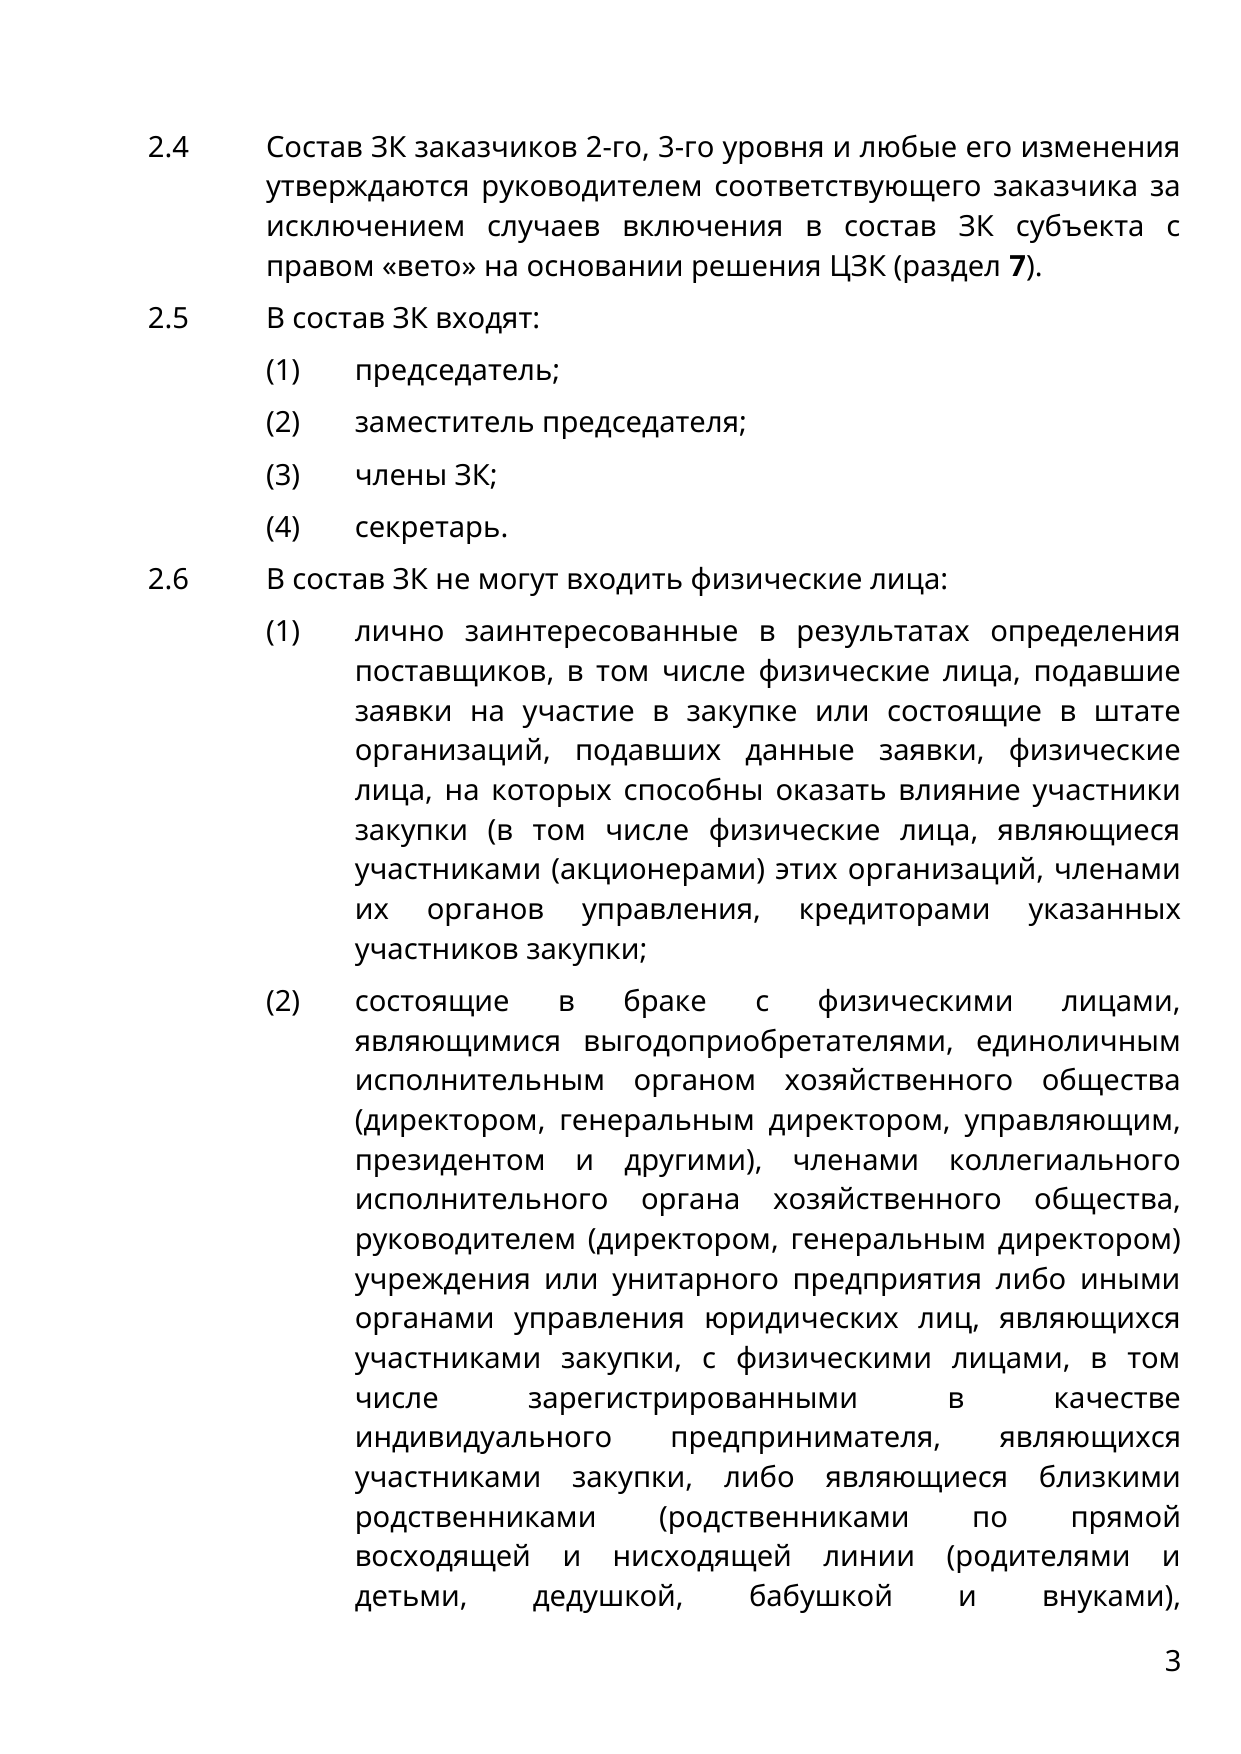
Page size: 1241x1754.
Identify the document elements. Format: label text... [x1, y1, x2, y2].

text председатель; [266, 349, 1181, 389]
text лично заинтересованные в результатах определения поставщиков, в том числе физические лица, подавшие заявки на участие в закупке или состоящие в штате организаций, подавших данные заявки, физические лица, на которых способны оказать влияние участники закупки (в том числе физические лица, являющиеся участниками (акционерами) этих организаций, членами их органов управления, кредиторами указанных участников закупки; [266, 610, 1181, 968]
text В состав ЗК входят: [148, 297, 1181, 337]
text секретарь. [266, 506, 1181, 546]
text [266, 980, 1181, 1615]
text В состав ЗК не могут входить физические лица: [148, 558, 1181, 598]
text заместитель председателя; [266, 402, 1181, 441]
text члены ЗК; [266, 454, 1181, 493]
text Состав ЗК заказчиков 2-го, 3-го уровня и любые его изменения утверждаются руководителем соответствующего заказчика за исключением случаев включения в состав ЗК субъекта с правом «вето» на основании решения ЦЗК (раздел 7). [148, 126, 1181, 285]
